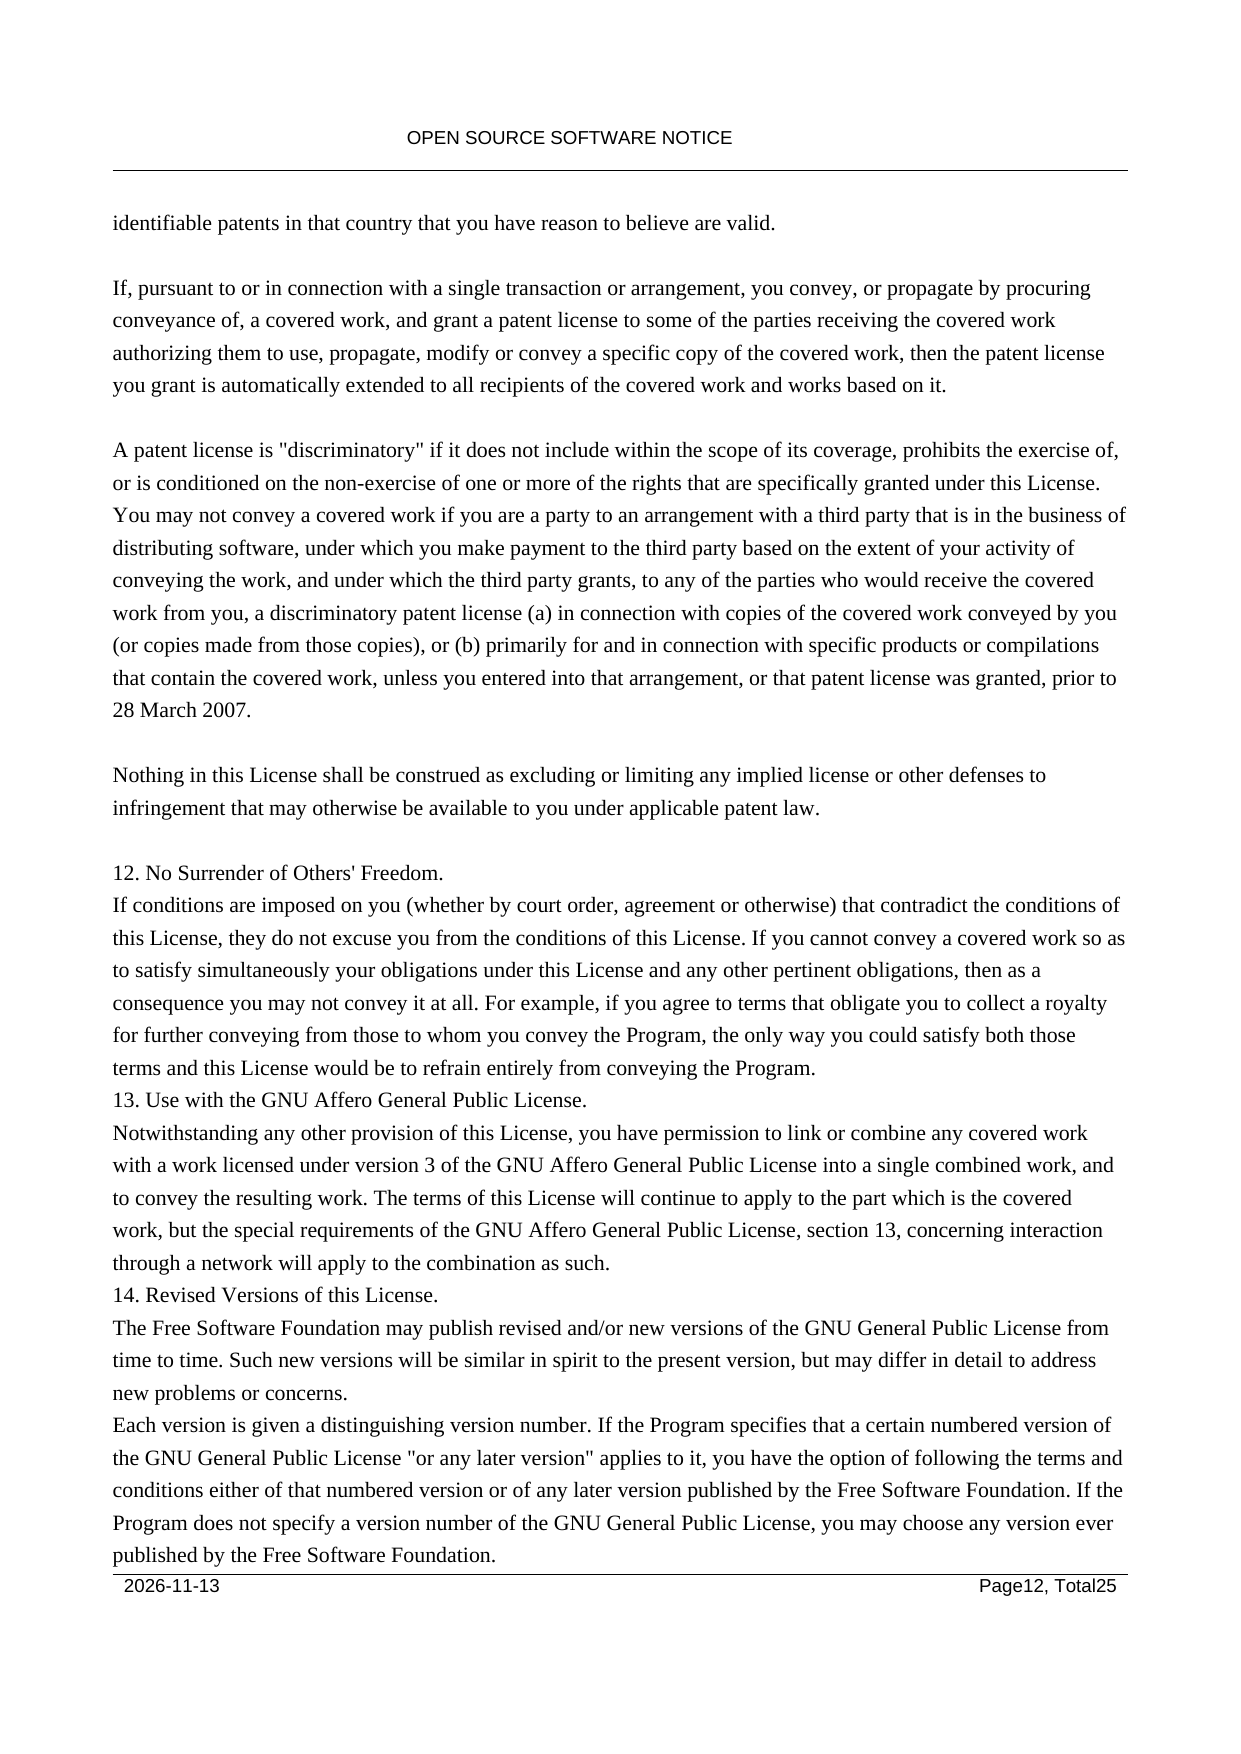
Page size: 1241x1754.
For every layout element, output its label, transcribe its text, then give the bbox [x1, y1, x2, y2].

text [112, 206, 1128, 239]
text 13. Use with the GNU Affero General Public License. [112, 1084, 1128, 1116]
text Nothing in this License shall be construed as excluding or limiting any implied license or other defenses to infringement that may otherwise be available to you under applicable patent law. [112, 759, 1128, 824]
text 14. Revised Versions of this License. [112, 1279, 1128, 1311]
text If conditions are imposed on you (whether by court order, agreement or otherwise) that contradict the conditions of this License, they do not excuse you from the conditions of this License. If you cannot convey a covered work so as to satisfy simultaneously your obligations under this License and any other pertinent obligations, then as a consequence you may not convey it at all. For example, if you agree to terms that obligate you to collect a royalty for further conveying from those to whom you convey the Program, the only way you could satisfy both those terms and this License would be to refrain entirely from conveying the Program. [112, 889, 1128, 1084]
text Notwithstanding any other provision of this License, you have permission to link or combine any covered work with a work licensed under version 3 of the GNU Affero General Public License into a single combined work, and to convey the resulting work. The terms of this License will continue to apply to the part which is the covered work, but the special requirements of the GNU Affero General Public License, section 13, concerning interaction through a network will apply to the combination as such. [112, 1116, 1128, 1279]
text A patent license is "discriminatory" if it does not include within the scope of its coverage, prohibits the exercise of, or is conditioned on the non-exercise of one or more of the rights that are specifically granted under this License. You may not convey a covered work if you are a party to an arrangement with a third party that is in the business of distributing software, under which you make payment to the third party based on the extent of your activity of conveying the work, and under which the third party grants, to any of the parties who would receive the covered work from you, a discriminatory patent license (a) in connection with copies of the covered work conveyed by you (or copies made from those copies), or (b) primarily for and in connection with specific products or compilations that contain the covered work, unless you entered into that arrangement, or that patent license was granted, prior to 28 March 2007. [112, 434, 1128, 726]
text The Free Software Foundation may publish revised and/or new versions of the GNU General Public License from time to time. Such new versions will be similar in spirit to the present version, but may differ in detail to address new problems or concerns. [112, 1311, 1128, 1409]
text If, pursuant to or in connection with a single transaction or arrangement, you convey, or propagate by procuring conveyance of, a covered work, and grant a patent license to some of the parties receiving the covered work authorizing them to use, propagate, modify or convey a specific copy of the covered work, then the patent license you grant is automatically extended to all recipients of the covered work and works based on it. [112, 271, 1128, 401]
text Each version is given a distinguishing version number. If the Program specifies that a certain numbered version of the GNU General Public License "or any later version" applies to it, you have the option of following the terms and conditions either of that numbered version or of any later version published by the Free Software Foundation. If the Program does not specify a version number of the GNU General Public License, you may choose any version ever published by the Free Software Foundation. [112, 1409, 1128, 1571]
text 12. No Surrender of Others' Freedom. [112, 856, 1128, 889]
